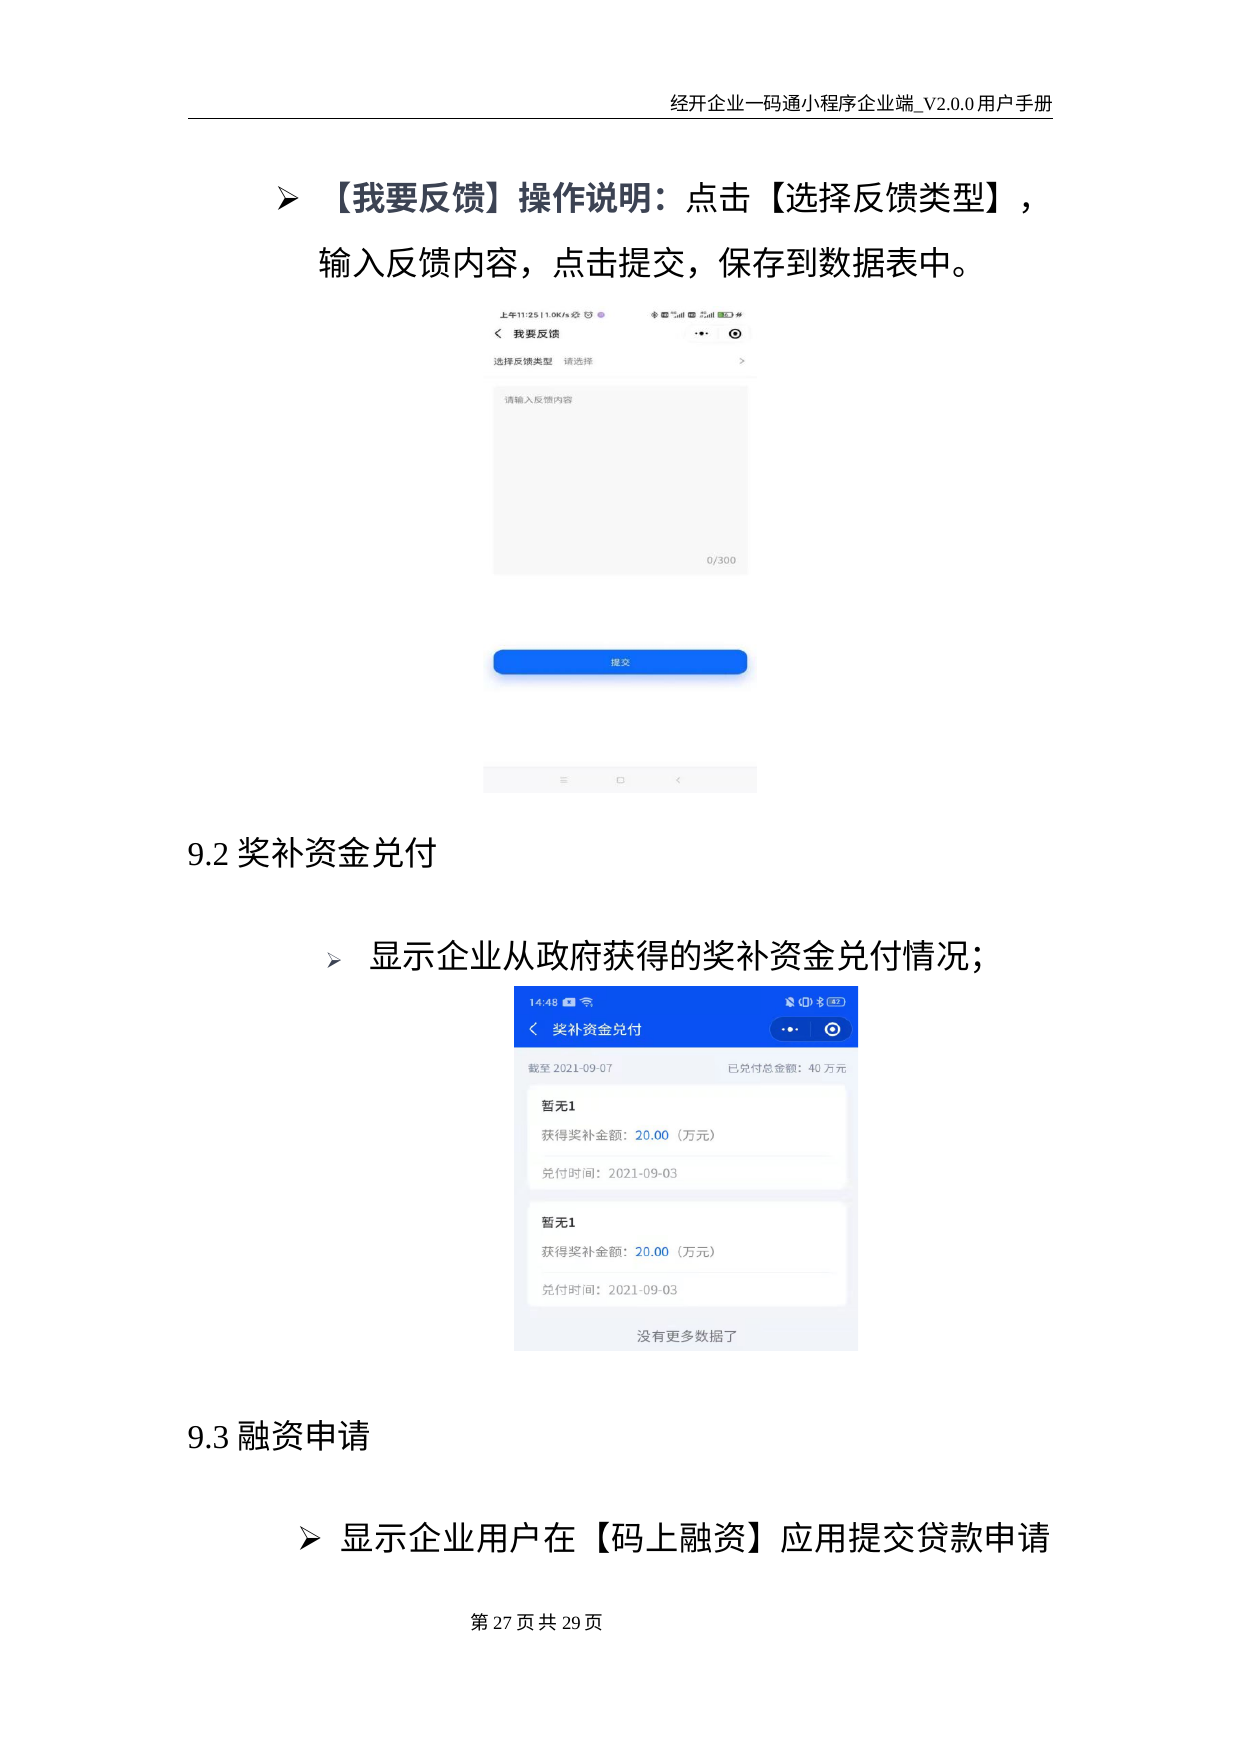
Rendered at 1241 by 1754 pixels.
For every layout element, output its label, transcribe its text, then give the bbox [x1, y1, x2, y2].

list 【我要反馈】操作说明：点击【选择反馈类型】，输入反馈内容，点击提交，保存到数据表中。 [275, 164, 1053, 294]
subtitle 9.3 融资申请 [187, 1401, 1019, 1466]
subtitle 9.2 奖补资金兑付 [187, 819, 1019, 884]
picture [513, 986, 859, 1351]
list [297, 1504, 1053, 1569]
picture [483, 306, 757, 793]
